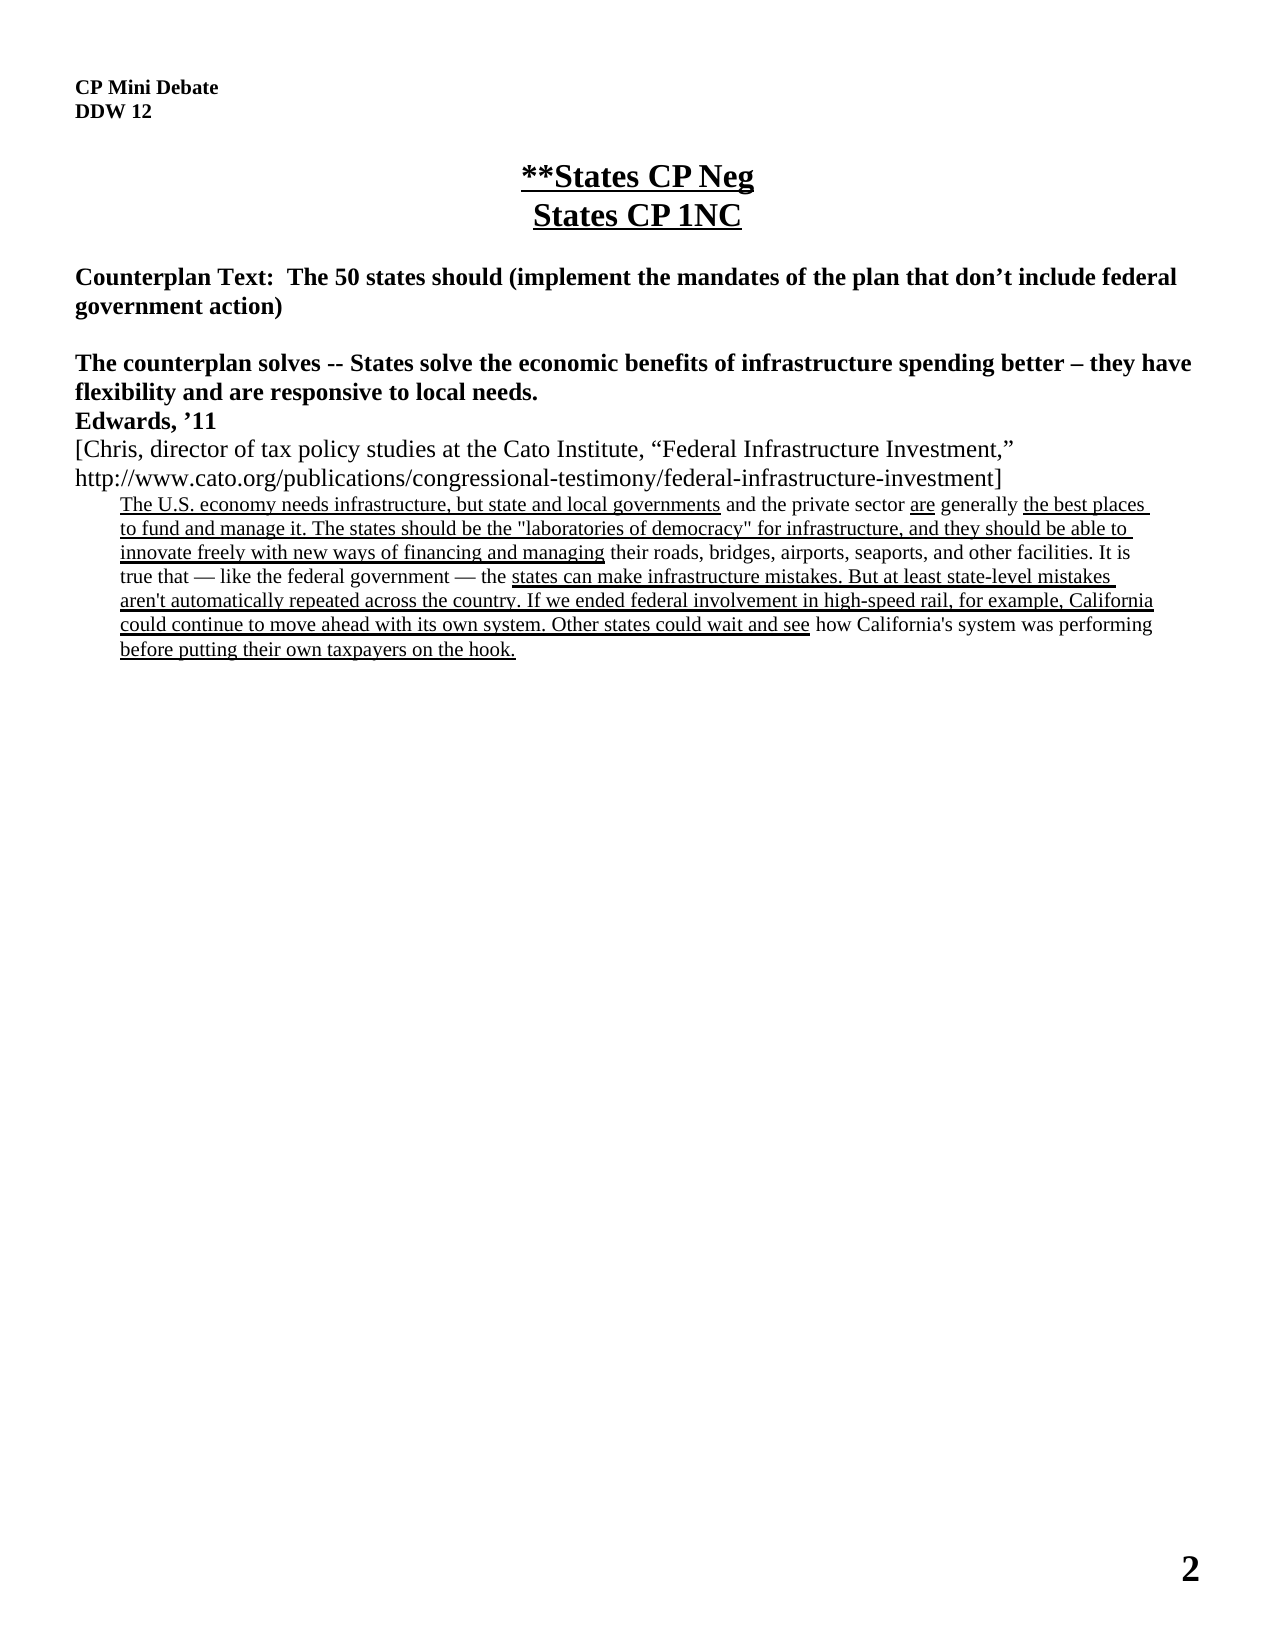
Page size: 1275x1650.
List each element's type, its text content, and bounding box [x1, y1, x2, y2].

text [Chris, director of tax policy studies at the Cato Institute, “Federal Infrastructure Investment,” http://www.cato.org/publications/congressional-testimony/federal-infrastructure-investment] [75, 434, 1200, 492]
text The counterplan solves -- States solve the economic benefits of infrastructure spending better – they have flexibility and are responsive to local needs. [75, 348, 1200, 406]
text Counterplan Text: The 50 states should (implement the mandates of the plan that don’t include federal government action) [75, 262, 1200, 319]
title **States CP Neg [75, 157, 1200, 195]
text Edwards, ’11 [75, 406, 1200, 434]
text The U.S. economy needs infrastructure, but state and local governments and the private sector are generally the best places to fund and manage it. The states should be the "laboratories of democracy" for infrastructure, and they should be able to innovate freely with new ways of financing and managing their roads, bridges, airports, seaports, and other facilities. It is true that — like the federal government — the states can make infrastructure mistakes. But at least state-level mistakes aren't automatically repeated across the country. If we ended federal involvement in high-speed rail, for example, California could continue to move ahead with its own system. Other states could wait and see how California's system was performing before putting their own taxpayers on the hook. [120, 492, 1155, 661]
title States CP 1NC [75, 195, 1200, 233]
